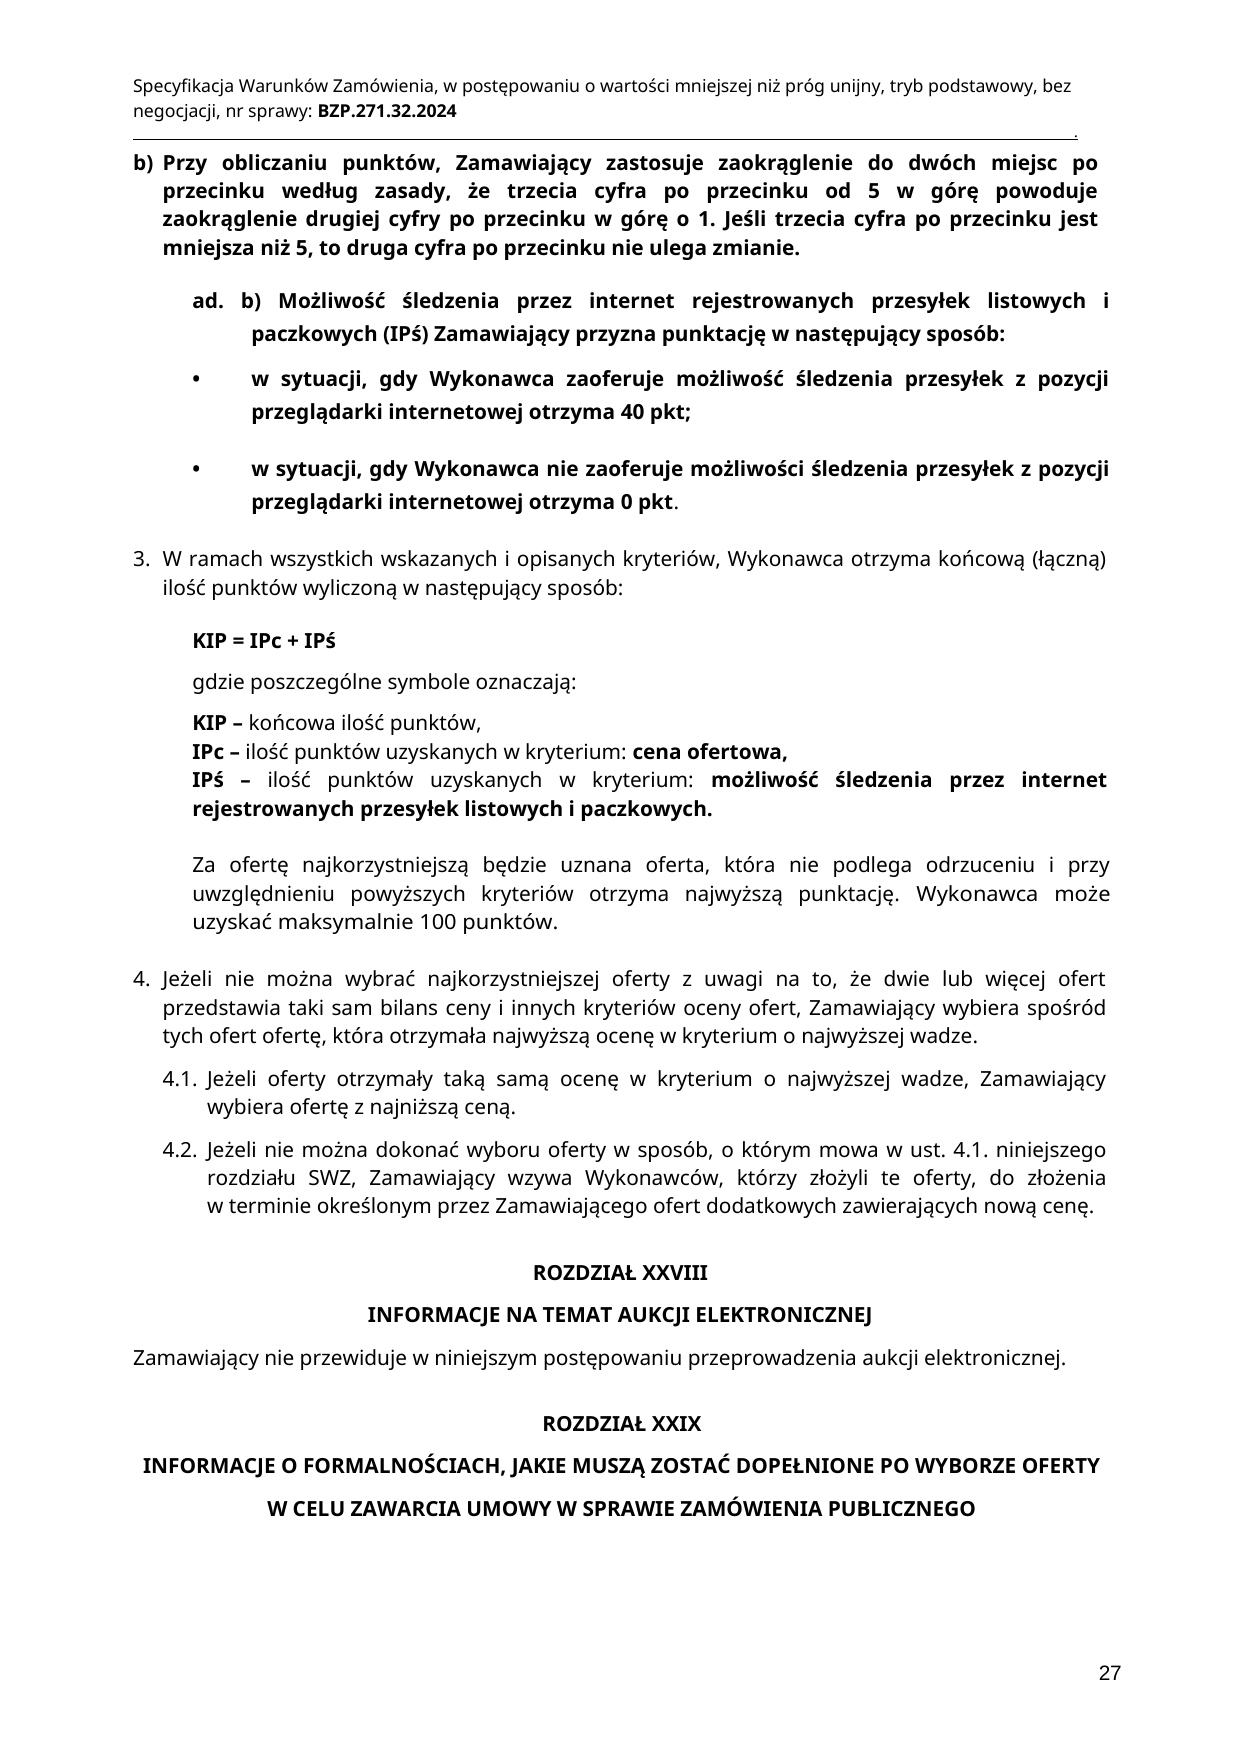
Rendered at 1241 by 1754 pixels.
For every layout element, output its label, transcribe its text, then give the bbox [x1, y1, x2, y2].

text ROZDZIAŁ XXVIII [133, 1258, 1107, 1286]
text KIP = IPc + IPś [192, 626, 1107, 655]
text gdzie poszczególne symbole oznaczają: [192, 667, 1107, 696]
text Za ofertę najkorzystniejszą będzie uznana oferta, która nie podlega odrzuceniu i przy uwzględnieniu powyższych kryteriów otrzyma najwyższą punktację. Wykonawca może uzyskać maksymalnie 100 punktów. [192, 851, 1110, 936]
text IPc – ilość punktów uzyskanych w kryterium: cena ofertowa, [192, 737, 1107, 765]
text IPś – ilość punktów uzyskanych w kryterium: możliwość śledzenia przez internet rejestrowanych przesyłek listowych i paczkowych. [192, 765, 1107, 822]
list Jeżeli oferty otrzymały taką samą ocenę w kryterium o najwyższej wadze, Zamawiający wybiera ofertę z najniższą ceną. [162, 1064, 1107, 1121]
list Jeżeli nie można wybrać najkorzystniejszej oferty z uwagi na to, że dwie lub więcej ofert przedstawia taki sam bilans ceny i innych kryteriów oceny ofert, Zamawiający wybiera spośród tych ofert ofertę, która otrzymała najwyższą ocenę w kryterium o najwyższej wadze. [133, 964, 1107, 1049]
text b) Przy obliczaniu punktów, Zamawiający zastosuje zaokrąglenie do dwóch miejsc po przecinku według zasady, że trzecia cyfra po przecinku od 5 w górę powoduje zaokrąglenie drugiej cyfry po przecinku w górę o 1. Jeśli trzecia cyfra po przecinku jest mniejsza niż 5, to druga cyfra po przecinku nie ulega zmianie. [133, 148, 1100, 261]
text • w sytuacji, gdy Wykonawca nie zaoferuje możliwości śledzenia przesyłek z pozycji przeglądarki internetowej otrzyma 0 pkt. [192, 454, 1110, 515]
text INFORMACJE O FORMALNOŚCIACH, JAKIE MUSZĄ ZOSTAĆ DOPEŁNIONE PO WYBORZE OFERTY [133, 1451, 1110, 1480]
text Zamawiający nie przewiduje w niniejszym postępowaniu przeprowadzenia aukcji elektronicznej. [133, 1343, 1107, 1371]
text INFORMACJE NA TEMAT AUKCJI ELEKTRONICZNEJ [133, 1300, 1107, 1329]
list W ramach wszystkich wskazanych i opisanych kryteriów, Wykonawca otrzyma końcową (łączną) ilość punktów wyliczoną w następujący sposób: [133, 544, 1107, 601]
text ad. b) Możliwość śledzenia przez internet rejestrowanych przesyłek listowych i paczkowych (IPś) Zamawiający przyzna punktację w następujący sposób: [192, 286, 1110, 347]
text ROZDZIAŁ XXIX [133, 1409, 1110, 1437]
text • w sytuacji, gdy Wykonawca zaoferuje możliwość śledzenia przesyłek z pozycji przeglądarki internetowej otrzyma 40 pkt; [192, 364, 1110, 425]
text W CELU ZAWARCIA UMOWY W SPRAWIE ZAMÓWIENIA PUBLICZNEGO [133, 1494, 1110, 1522]
list Jeżeli nie można dokonać wyboru oferty w sposób, o którym mowa w ust. 4.1. niniejszego rozdziału SWZ, Zamawiający wzywa Wykonawców, którzy złożyli te oferty, do złożenia w terminie określonym przez Zamawiającego ofert dodatkowych zawierających nową cenę. [162, 1135, 1107, 1220]
text KIP – końcowa ilość punktów, [192, 708, 1107, 737]
